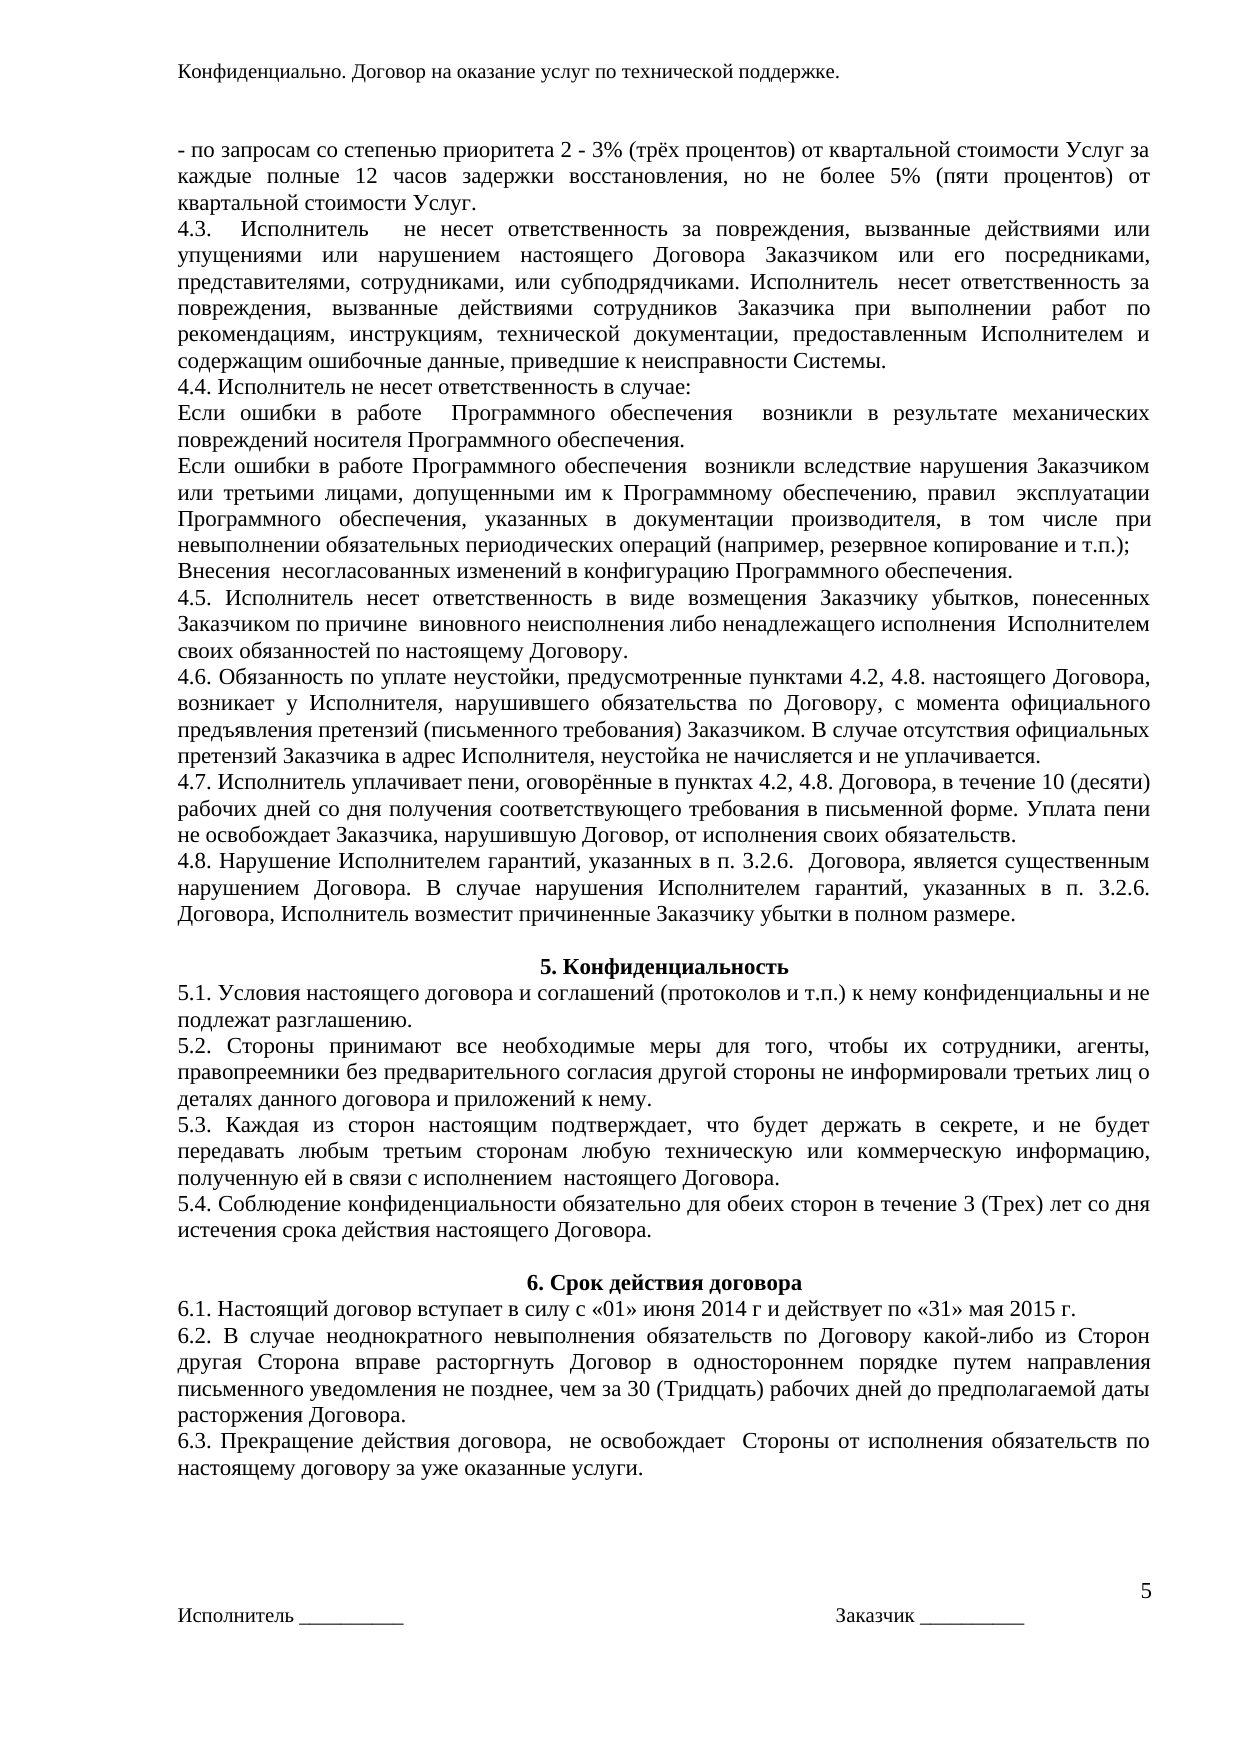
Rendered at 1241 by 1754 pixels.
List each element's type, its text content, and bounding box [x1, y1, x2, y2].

list - по запросам со степенью приоритета 2 - 3% (трёх процентов) от квартальной стоимости Услуг за каждые полные 12 часов задержки восстановления, но не более 5% (пяти процентов) от квартальной стоимости Услуг. [177, 136, 1152, 215]
list Если ошибки в работе Программного обеспечения возникли в результате механических повреждений носителя Программного обеспечения. [177, 399, 1152, 452]
list 4.7. Исполнитель уплачивает пени, оговорённые в пунктах 4.2, 4.8. Договора, в течение 10 (десяти) рабочих дней со дня получения соответствующего требования в письменной форме. Уплата пени не освобождает Заказчика, нарушившую Договор, от исполнения своих обязательств. [177, 768, 1152, 847]
list Внесения несогласованных изменений в конфигурацию Программного обеспечения. [177, 558, 1152, 584]
text 5.2. Стороны принимают все необходимые меры для того, чтобы их сотрудники, агенты, правопреемники без предварительного согласия другой стороны не информировали третьих лиц о деталях данного договора и приложений к нему. [177, 1032, 1152, 1111]
list 6.3. Прекращение действия договора, не освобождает Стороны от исполнения обязательств по настоящему договору за уже оказанные услуги. [177, 1427, 1152, 1480]
list 5.4. Соблюдение конфиденциальности обязательно для обеих сторон в течение 3 (Трех) лет со дня истечения срока действия настоящего Договора. [177, 1190, 1152, 1243]
list 4.4. Исполнитель не несет ответственность в случае: [177, 373, 1152, 399]
list 5.3. Каждая из сторон настоящим подтверждает, что будет держать в секрете, и не будет передавать любым третьим сторонам любую техническую или коммерческую информацию, полученную ей в связи с исполнением настоящего Договора. [177, 1111, 1152, 1190]
list 4.6. Обязанность по уплате неустойки, предусмотренные пунктами 4.2, 4.8. настоящего Договора, возникает у Исполнителя, нарушившего обязательства по Договору, с момента официального предъявления претензий (письменного требования) Заказчиком. В случае отсутствия официальных претензий Заказчика в адрес Исполнителя, неустойка не начисляется и не уплачивается. [177, 663, 1152, 768]
list 4.8. Нарушение Исполнителем гарантий, указанных в п. 3.2.6. Договора, является существенным нарушением Договора. В случае нарушения Исполнителем гарантий, указанных в п. 3.2.6. Договора, Исполнитель возместит причиненные Заказчику убытки в полном размере. [177, 847, 1152, 927]
subtitle 5. Конфиденциальность [177, 953, 1152, 979]
list Если ошибки в работе Программного обеспечения возникли вследствие нарушения Заказчиком или третьими лицами, допущенными им к Программному обеспечению, правил эксплуатации Программного обеспечения, указанных в документации производителя, в том числе при невыполнении обязательных периодических операций (например, резервное копирование и т.п.); [177, 452, 1152, 558]
subtitle 6. Срок действия договора [177, 1269, 1152, 1296]
list 6.2. В случае неоднократного невыполнения обязательств по Договору какой-либо из Сторон другая Сторона вправе расторгнуть Договор в одностороннем порядке путем направления письменного уведомления не позднее, чем за 30 (Тридцать) рабочих дней до предполагаемой даты расторжения Договора. [177, 1322, 1152, 1427]
list 4.5. Исполнитель несет ответственность в виде возмещения Заказчику убытков, понесенных Заказчиком по причине виновного неисполнения либо ненадлежащего исполнения Исполнителем своих обязанностей по настоящему Договору. [177, 584, 1152, 663]
text 5.1. Условия настоящего договора и соглашений (протоколов и т.п.) к нему конфиденциальны и не подлежат разглашению. [177, 979, 1152, 1032]
list 4.3. Исполнитель не несет ответственность за повреждения, вызванные действиями или упущениями или нарушением настоящего Договора Заказчиком или его посредниками, представителями, сотрудниками, или субподрядчиками. Исполнитель несет ответственность за повреждения, вызванные действиями сотрудников Заказчика при выполнении работ по рекомендациям, инструкциям, технической документации, предоставленным Исполнителем и содержащим ошибочные данные, приведшие к неисправности Системы. [177, 215, 1152, 373]
list 6.1. Настоящий договор вступает в силу с «01» июня 2014 г и действует по «31» мая 2015 г. [177, 1296, 1152, 1322]
